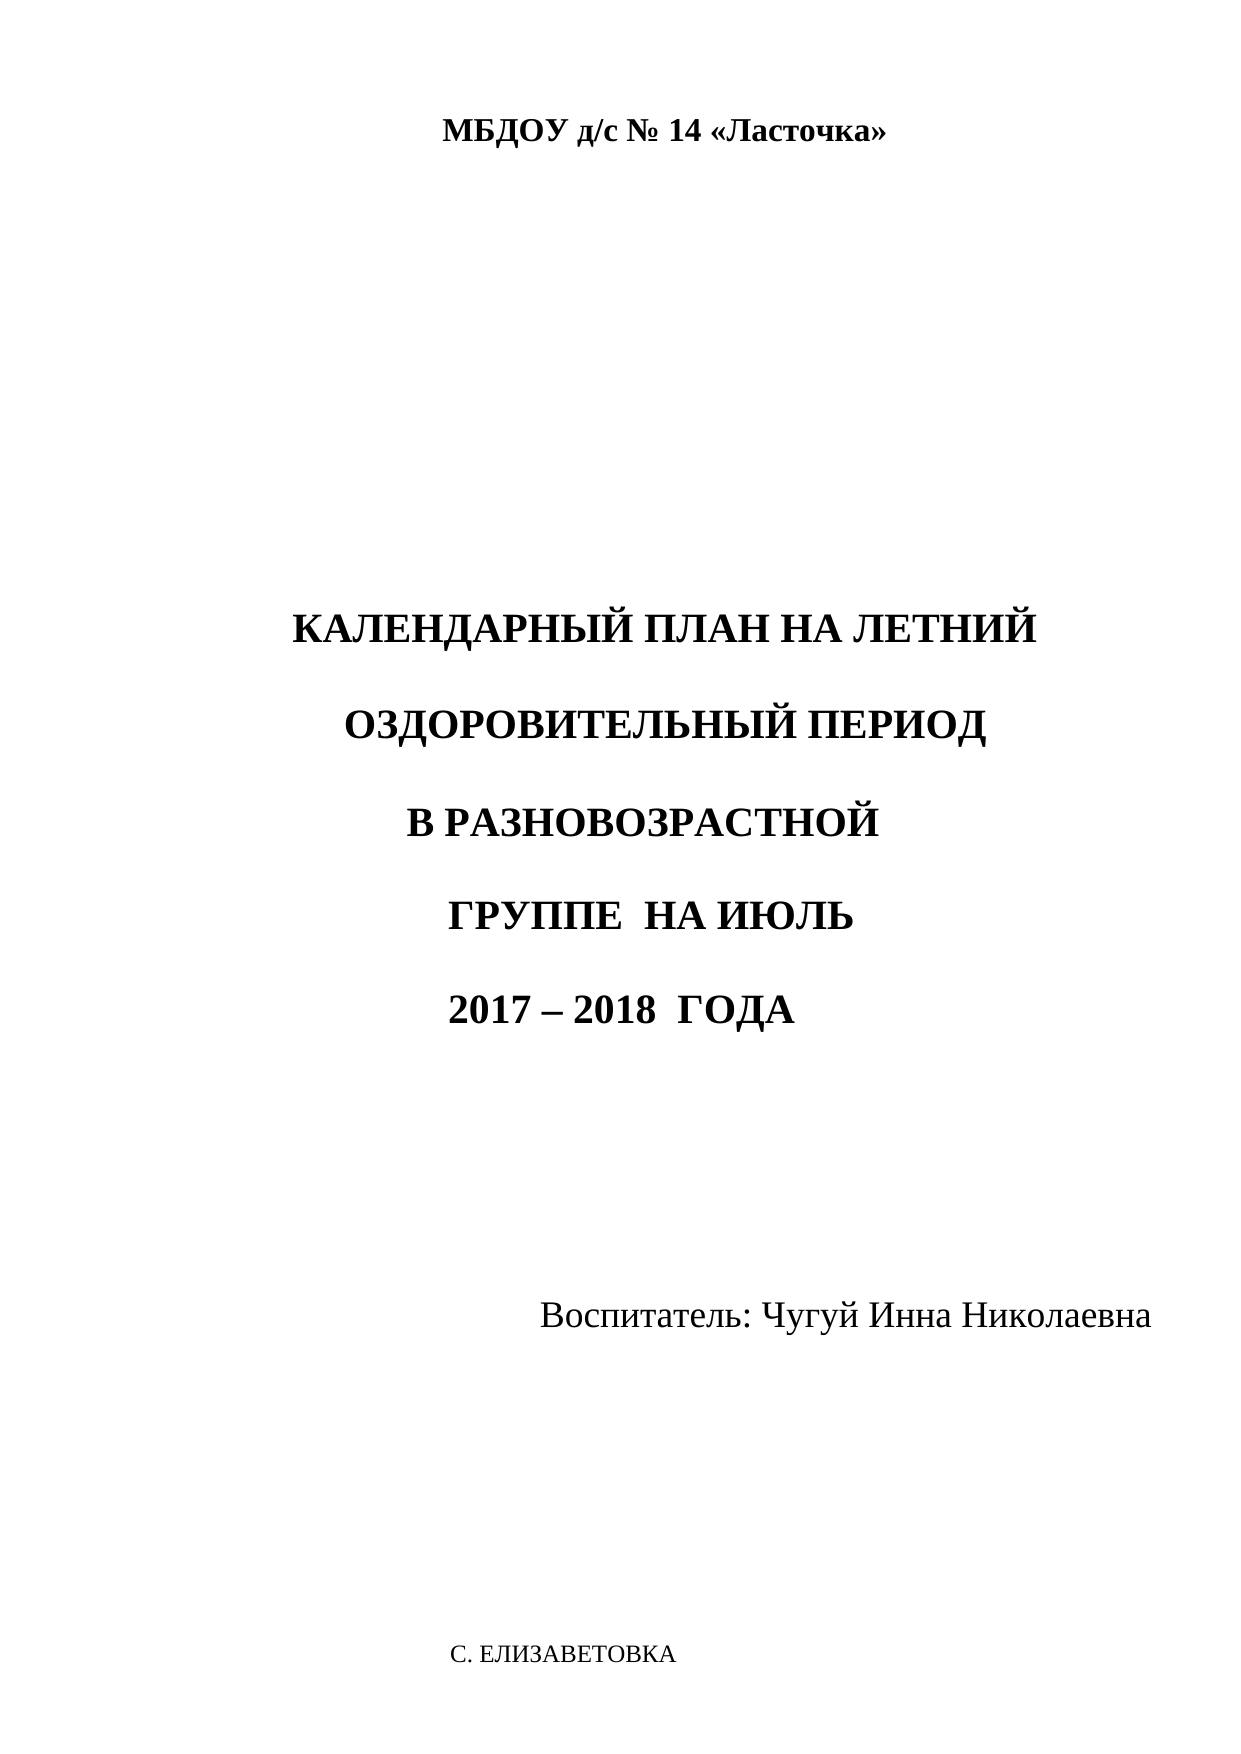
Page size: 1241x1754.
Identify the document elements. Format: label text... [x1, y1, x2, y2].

text С. ЕЛИЗАВЕТОВКА [150, 1646, 1152, 1667]
text ОЗДОРОВИТЕЛЬНЫЙ ПЕРИОД [344, 699, 1152, 747]
text Воспитатель: Чугуй Инна Николаевна [150, 1304, 1152, 1333]
list РАЗНОВОЗРАСТНОЙ ГРУППЕ НА ИЮЛЬ 2017 – 2018 ГОДА [406, 797, 923, 1032]
text МБДОУ д/с № 14 «Ласточка» [150, 118, 1179, 147]
text КАЛЕНДАРНЫЙ ПЛАН НА ЛЕТНИЙ [150, 604, 1179, 652]
